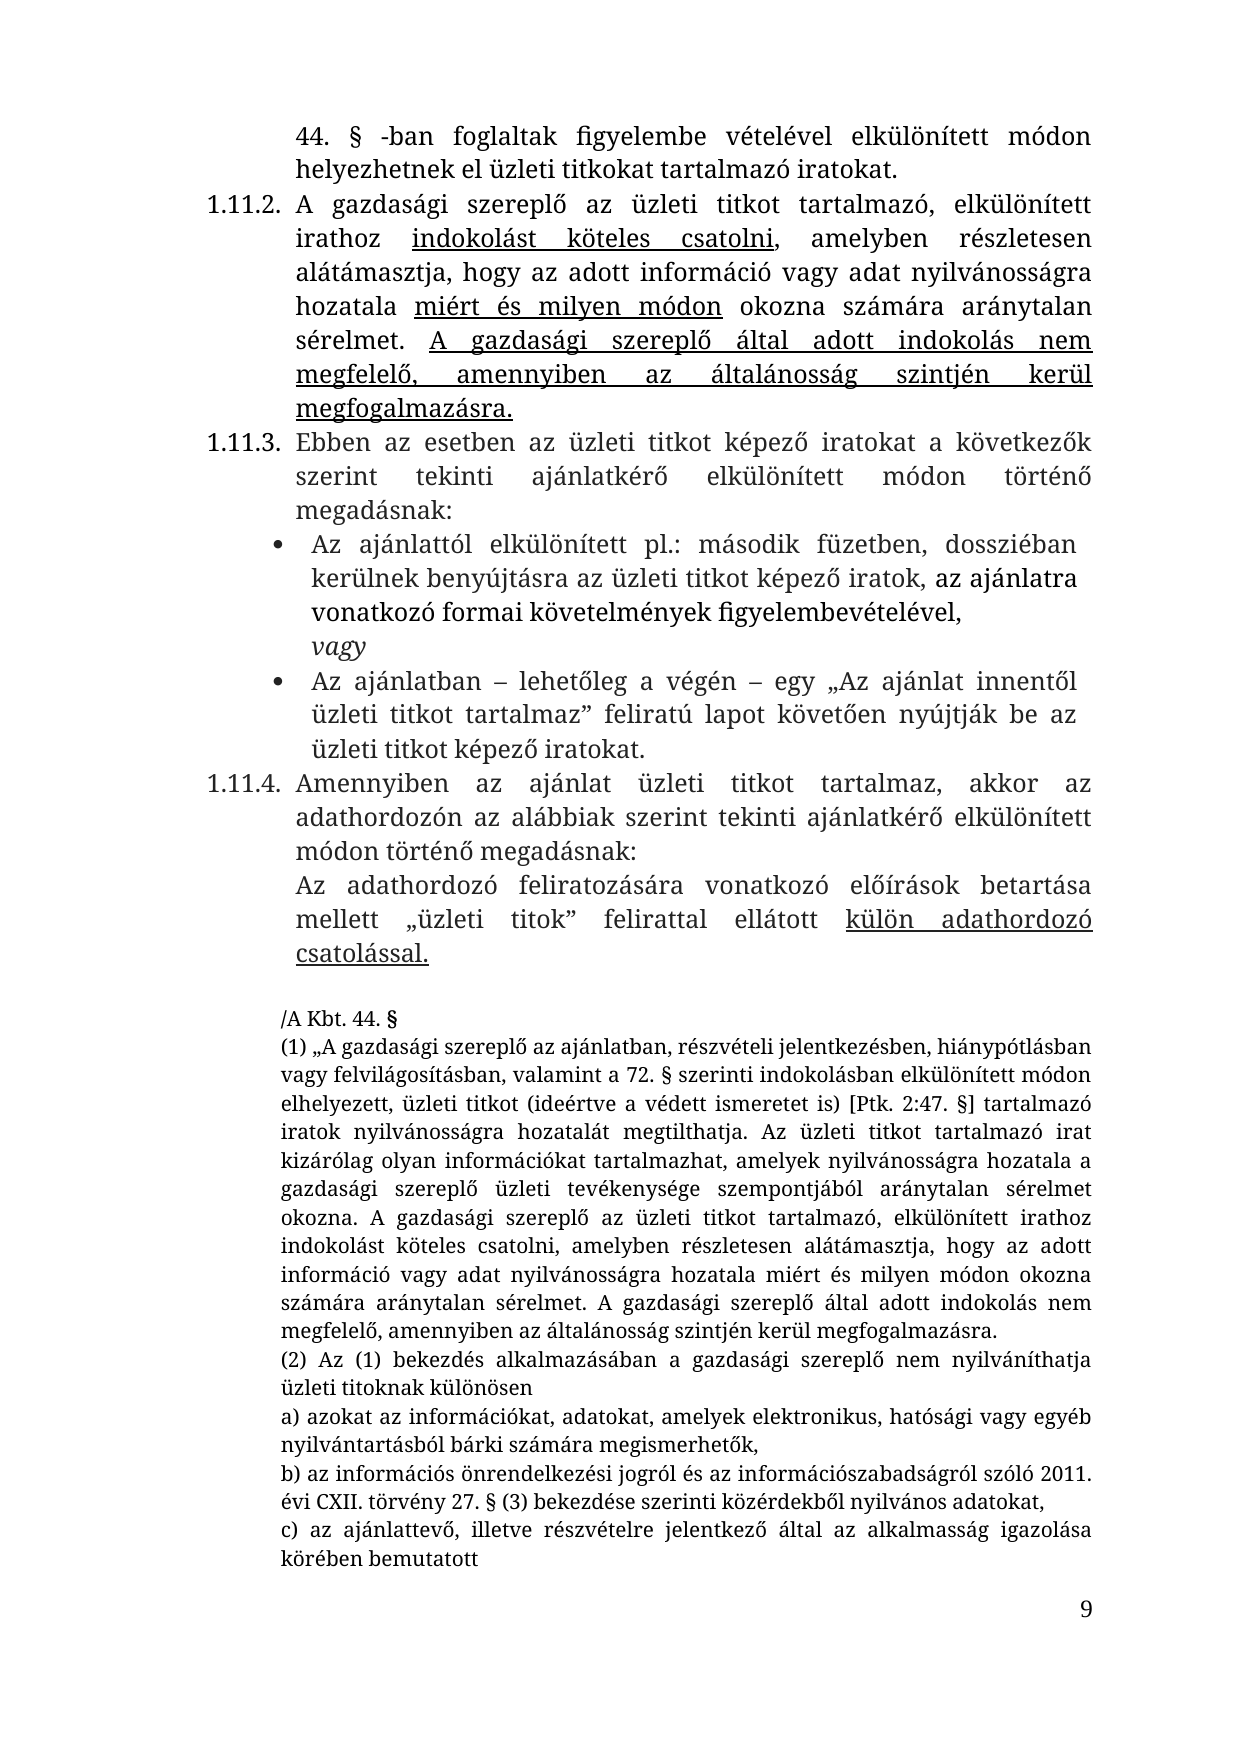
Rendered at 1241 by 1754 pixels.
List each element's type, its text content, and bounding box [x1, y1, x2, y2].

list Az ajánlattól elkülönített pl.: második füzetben, dossziéban kerülnek benyújtásra az üzleti titkot képező iratok, az ajánlatra vonatkozó formai követelmények figyelembevételével, [274, 527, 1078, 629]
text c) az ajánlattevő, illetve részvételre jelentkező által az alkalmasság igazolása körében bemutatott [281, 1516, 1093, 1572]
list Amennyiben az ajánlat üzleti titkot tartalmaz, akkor az adathordozón az alábbiak szerint tekinti ajánlatkérő elkülönített módon történő megadásnak: [207, 765, 1093, 867]
list Az ajánlatban – lehetőleg a végén – egy „Az ajánlat innentől üzleti titkot tartalmaz” feliratú lapot követően nyújtják be az üzleti titkot képező iratokat. [274, 663, 1078, 765]
text a) azokat az információkat, adatokat, amelyek elektronikus, hatósági vagy egyéb nyilvántartásból bárki számára megismerhetők, [281, 1402, 1093, 1459]
text (2) Az (1) bekezdés alkalmazásában a gazdasági szereplő nem nyilváníthatja üzleti titoknak különösen [281, 1345, 1093, 1402]
text (1) „A gazdasági szereplő az ajánlatban, részvételi jelentkezésben, hiánypótlásban vagy felvilágosításban, valamint a 72. § szerinti indokolásban elkülönített módon elhelyezett, üzleti titkot (ideértve a védett ismeretet is) [Ptk. 2:47. §] tartalmazó iratok nyilvánosságra hozatalát megtilthatja. Az üzleti titkot tartalmazó irat kizárólag olyan információkat tartalmazhat, amelyek nyilvánosságra hozatala a gazdasági szereplő üzleti tevékenysége szempontjából aránytalan sérelmet okozna. A gazdasági szereplő az üzleti titkot tartalmazó, elkülönített irathoz indokolást köteles csatolni, amelyben részletesen alátámasztja, hogy az adott információ vagy adat nyilvánosságra hozatala miért és milyen módon okozna számára aránytalan sérelmet. A gazdasági szereplő által adott indokolás nem megfelelő, amennyiben az általánosság szintjén kerül megfogalmazásra. [281, 1032, 1093, 1345]
list A gazdasági szereplő az üzleti titkot tartalmazó, elkülönített irathoz indokolást köteles csatolni, amelyben részletesen alátámasztja, hogy az adott információ vagy adat nyilvánosságra hozatala miért és milyen módon okozna számára aránytalan sérelmet. A gazdasági szereplő által adott indokolás nem megfelelő, amennyiben az általánosság szintjén kerül megfogalmazásra. [207, 186, 1093, 425]
text Az adathordozó feliratozására vonatkozó előírások betartása mellett „üzleti titok” felirattal ellátott külön adathordozó csatolással. [295, 867, 1093, 970]
text b) az információs önrendelkezési jogról és az információszabadságról szóló 2011. évi CXII. törvény 27. § (3) bekezdése szerinti közérdekből nyilvános adatokat, [281, 1459, 1093, 1516]
text /A Kbt. 44. § [281, 1004, 1093, 1032]
text vagy [311, 629, 1078, 663]
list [207, 118, 1093, 186]
list Ebben az esetben az üzleti titkot képező iratokat a következők szerint tekinti ajánlatkérő elkülönített módon történő megadásnak: [207, 425, 1093, 527]
